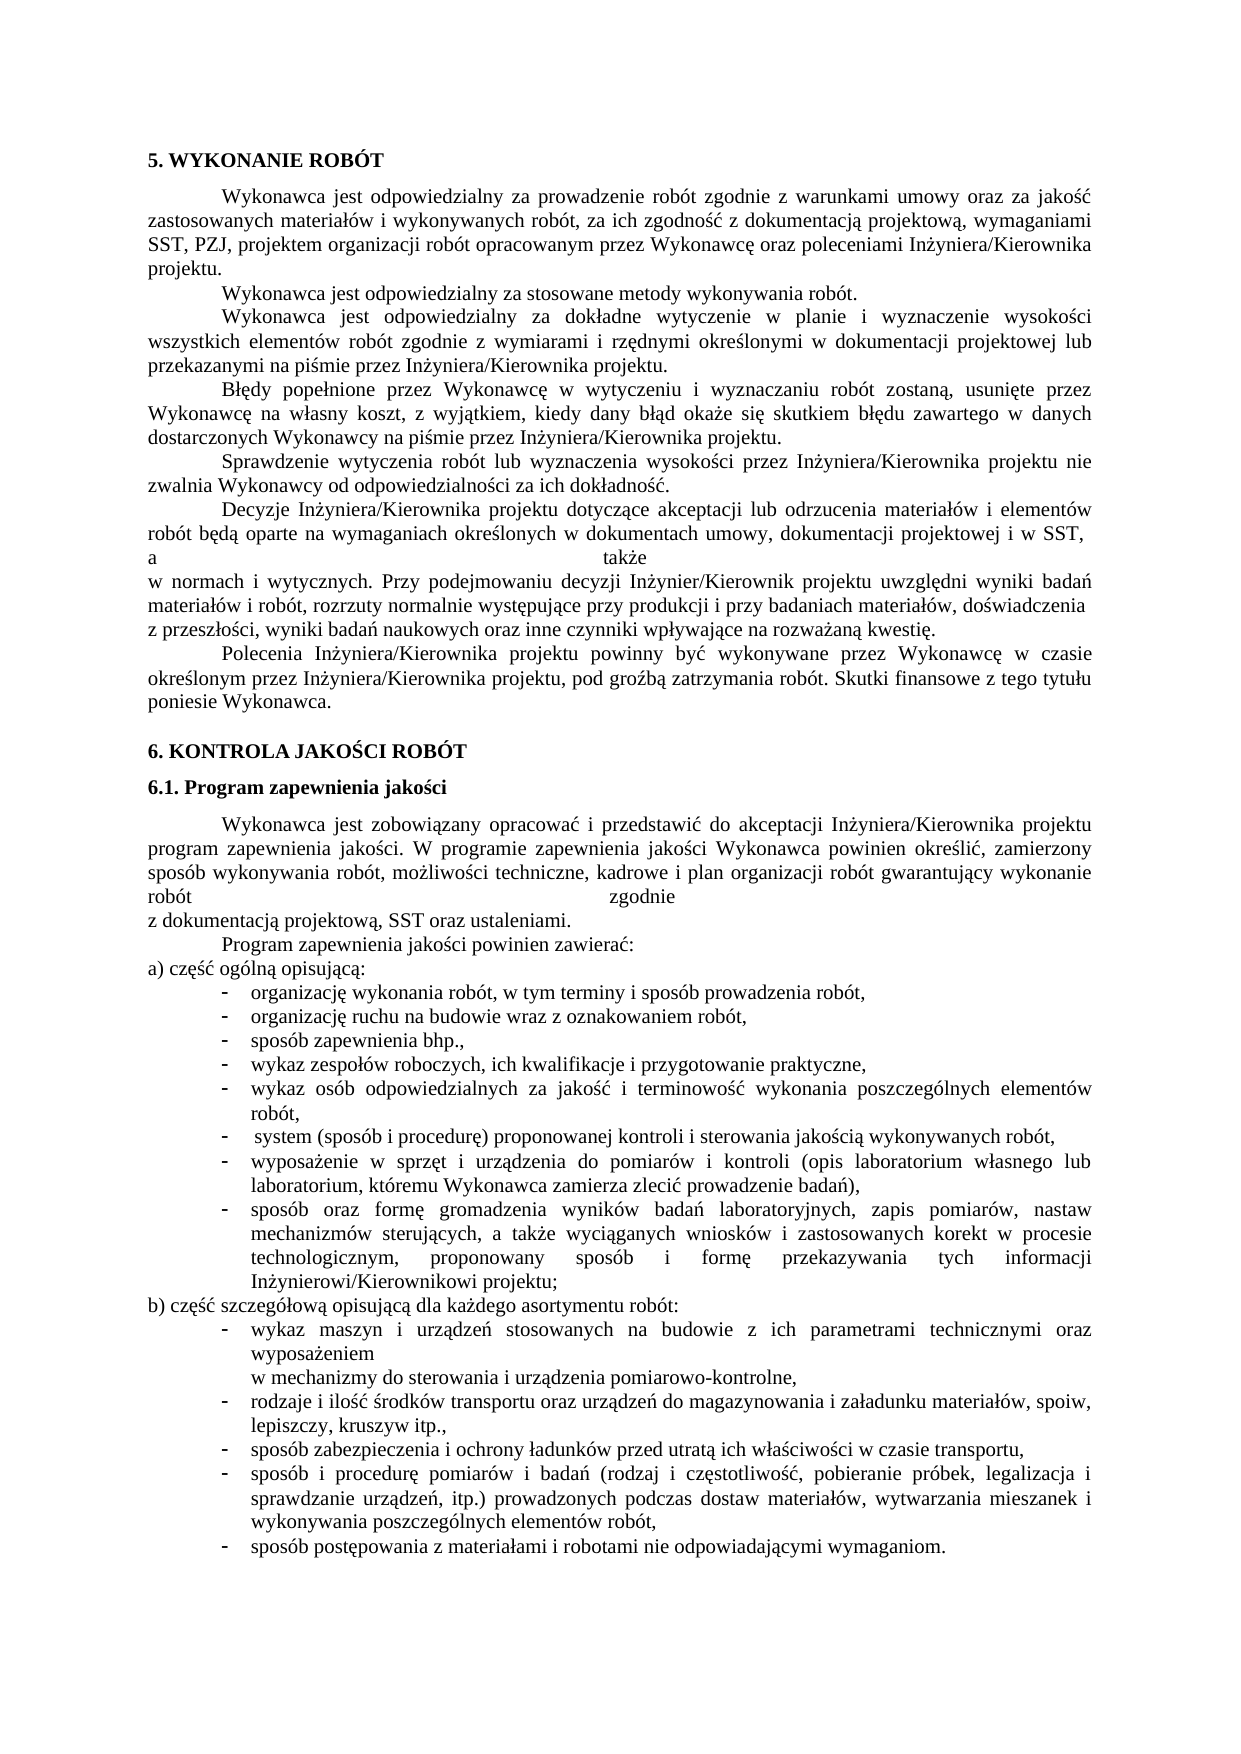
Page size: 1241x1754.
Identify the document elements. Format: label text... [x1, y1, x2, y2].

text Wykonawca jest odpowiedzialny za dokładne wytyczenie w planie i wyznaczenie wysokości wszystkich elementów robót zgodnie z wymiarami i rzędnymi określonymi w dokumentacji projektowej lub przekazanymi na piśmie przez Inżyniera/Kierownika projektu. [148, 304, 1093, 377]
text Wykonawca jest odpowiedzialny za stosowane metody wykonywania robót. [148, 280, 1093, 304]
list sposób oraz formę gromadzenia wyników badań laboratoryjnych, zapis pomiarów, nastaw mechanizmów sterujących, a także wyciąganych wniosków i zastosowanych korekt w procesie technologicznym, proponowany sposób i formę przekazywania tych informacji Inżynierowi/Kierownikowi projektu; [221, 1197, 1093, 1293]
text 6. kontrola jakości robót [148, 738, 1093, 763]
list sposób postępowania z materiałami i robotami nie odpowiadającymi wymaganiom. [221, 1533, 1093, 1558]
text b) część szczegółową opisującą dla każdego asortymentu robót: [148, 1293, 1093, 1317]
text Polecenia Inżyniera/Kierownika projektu powinny być wykonywane przez Wykonawcę w czasie określonym przez Inżyniera/Kierownika projektu, pod groźbą zatrzymania robót. Skutki finansowe z tego tytułu poniesie Wykonawca. [148, 641, 1093, 713]
list organizację ruchu na budowie wraz z oznakowaniem robót, [221, 1004, 1093, 1028]
list organizację wykonania robót, w tym terminy i sposób prowadzenia robót, [221, 980, 1093, 1004]
list sposób i procedurę pomiarów i badań (rodzaj i częstotliwość, pobieranie próbek, legalizacja i sprawdzanie urządzeń, itp.) prowadzonych podczas dostaw materiałów, wytwarzania mieszanek i wykonywania poszczególnych elementów robót, [221, 1461, 1093, 1533]
list system (sposób i procedurę) proponowanej kontroli i sterowania jakością wykonywanych robót, [221, 1124, 1093, 1148]
text a) część ogólną opisującą: [148, 956, 1093, 980]
text 6.1. Program zapewnienia jakości [148, 775, 1093, 799]
list wyposażenie w sprzęt i urządzenia do pomiarów i kontroli (opis laboratorium własnego lub laboratorium, któremu Wykonawca zamierza zlecić prowadzenie badań), [221, 1148, 1093, 1197]
list rodzaje i ilość środków transportu oraz urządzeń do magazynowania i załadunku materiałów, spoiw, lepiszczy, kruszyw itp., [221, 1389, 1093, 1437]
text Program zapewnienia jakości powinien zawierać: [148, 932, 1093, 956]
text Wykonawca jest odpowiedzialny za prowadzenie robót zgodnie z warunkami umowy oraz za jakość zastosowanych materiałów i wykonywanych robót, za ich zgodność z dokumentacją projektową, wymaganiami SST, PZJ, projektem organizacji robót opracowanym przez Wykonawcę oraz poleceniami Inżyniera/Kierownika projektu. [148, 184, 1093, 280]
text Błędy popełnione przez Wykonawcę w wytyczeniu i wyznaczaniu robót zostaną, usunięte przez Wykonawcę na własny koszt, z wyjątkiem, kiedy dany błąd okaże się skutkiem błędu zawartego w danych dostarczonych Wykonawcy na piśmie przez Inżyniera/Kierownika projektu. [148, 377, 1093, 449]
list wykaz zespołów roboczych, ich kwalifikacje i przygotowanie praktyczne, [221, 1052, 1093, 1076]
list wykaz osób odpowiedzialnych za jakość i terminowość wykonania poszczególnych elementów robót, [221, 1076, 1093, 1124]
text Wykonawca jest zobowiązany opracować i przedstawić do akceptacji Inżyniera/Kierownika projektu program zapewnienia jakości. W programie zapewnienia jakości Wykonawca powinien określić, zamierzony sposób wykonywania robót, możliwości techniczne, kadrowe i plan organizacji robót gwarantujący wykonanie robót zgodnie z dokumentacją projektową, SST oraz ustaleniami. [148, 812, 1093, 932]
list sposób zapewnienia bhp., [221, 1028, 1093, 1052]
text 5. wykonanie robót [148, 148, 1093, 172]
text Sprawdzenie wytyczenia robót lub wyznaczenia wysokości przez Inżyniera/Kierownika projektu nie zwalnia Wykonawcy od odpowiedzialności za ich dokładność. [148, 449, 1093, 497]
text Decyzje Inżyniera/Kierownika projektu dotyczące akceptacji lub odrzucenia materiałów i elementów robót będą oparte na wymaganiach określonych w dokumentach umowy, dokumentacji projektowej i w SST, a także w normach i wytycznych. Przy podejmowaniu decyzji Inżynier/Kierownik projektu uwzględni wyniki badań materiałów i robót, rozrzuty normalnie występujące przy produkcji i przy badaniach materiałów, doświadczenia z przeszłości, wyniki badań naukowych oraz inne czynniki wpływające na rozważaną kwestię. [148, 497, 1093, 641]
list sposób zabezpieczenia i ochrony ładunków przed utratą ich właściwości w czasie transportu, [221, 1437, 1093, 1461]
list wykaz maszyn i urządzeń stosowanych na budowie z ich parametrami technicznymi oraz wyposażeniem w mechanizmy do sterowania i urządzenia pomiarowo-kontrolne, [221, 1317, 1093, 1389]
